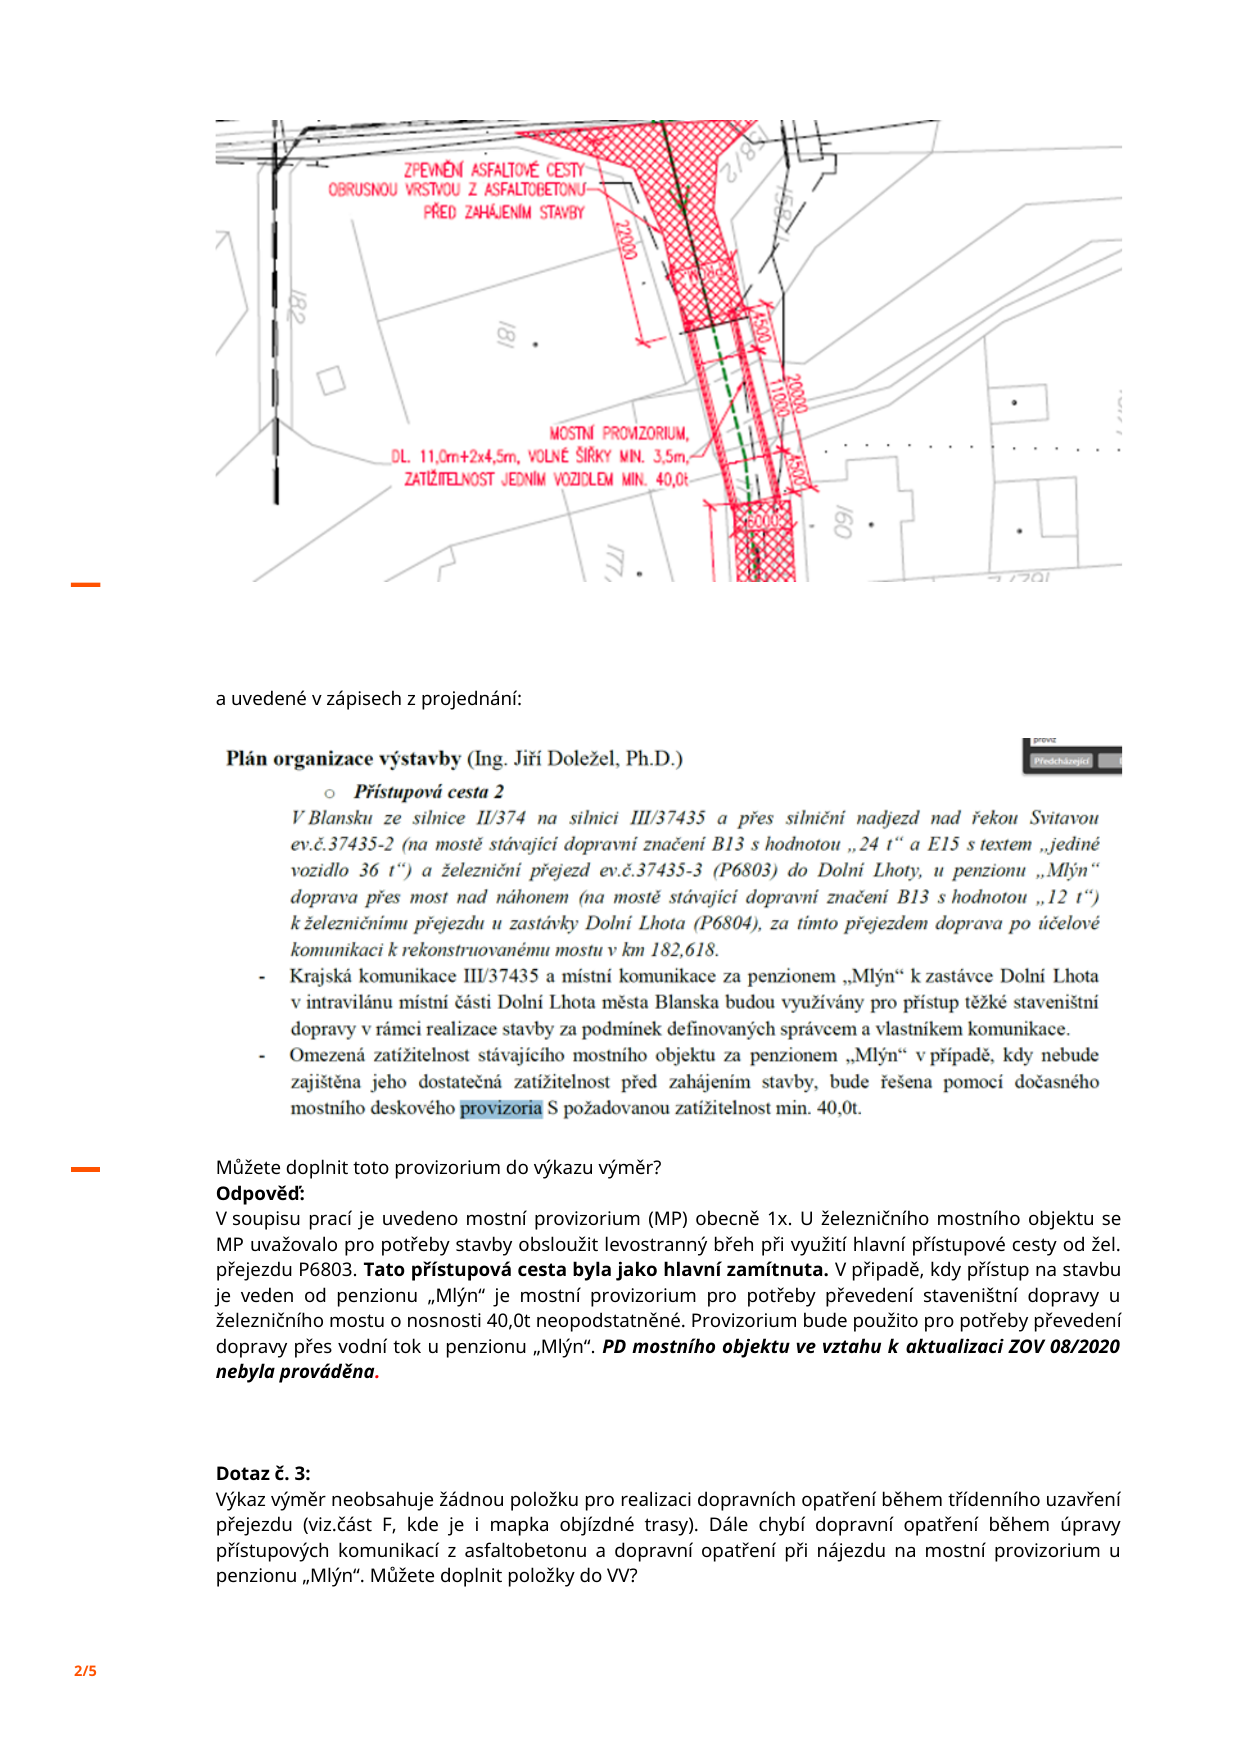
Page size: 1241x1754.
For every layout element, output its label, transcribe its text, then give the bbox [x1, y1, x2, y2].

text Výkaz výměr neobsahuje žádnou položku pro realizaci dopravních opatření během třídenního uzavření přejezdu (viz.část F, kde je i mapka objízdné trasy). Dále chybí dopravní opatření během úpravy přístupových komunikací z asfaltobetonu a dopravní opatření při nájezdu na mostní provizorium u penzionu „Mlýn“. Můžete doplnit položky do VV? [216, 1486, 1122, 1588]
text V soupisu prací je uvedeno mostní provizorium (MP) obecně 1x. U železničního mostního objektu se MP uvažovalo pro potřeby stavby obsloužit levostranný břeh při využití hlavní přístupové cesty od žel. přejezdu P6803. Tato přístupová cesta byla jako hlavní zamítnuta. V připadě, kdy přístup na stavbu je veden od penzionu „Mlýn“ je mostní provizorium pro potřeby převedení staveništní dopravy u železničního mostu o nosnosti 40,0t neopodstatněné. Provizorium bude použito pro potřeby převedení dopravy přes vodní tok u penzionu „Mlýn“. PD mostního objektu ve vztahu k aktualizaci ZOV 08/2020 nebyla prováděna. [216, 1205, 1122, 1384]
text Můžete doplnit toto provizorium do výkazu výměr? [216, 1154, 1122, 1180]
text Odpověď: [216, 1180, 1122, 1205]
picture [215, 738, 1123, 1127]
text a uvedené v zápisech z projednání: [216, 685, 1122, 711]
picture [215, 120, 1123, 582]
text Dotaz č. 3: [216, 1461, 1122, 1486]
